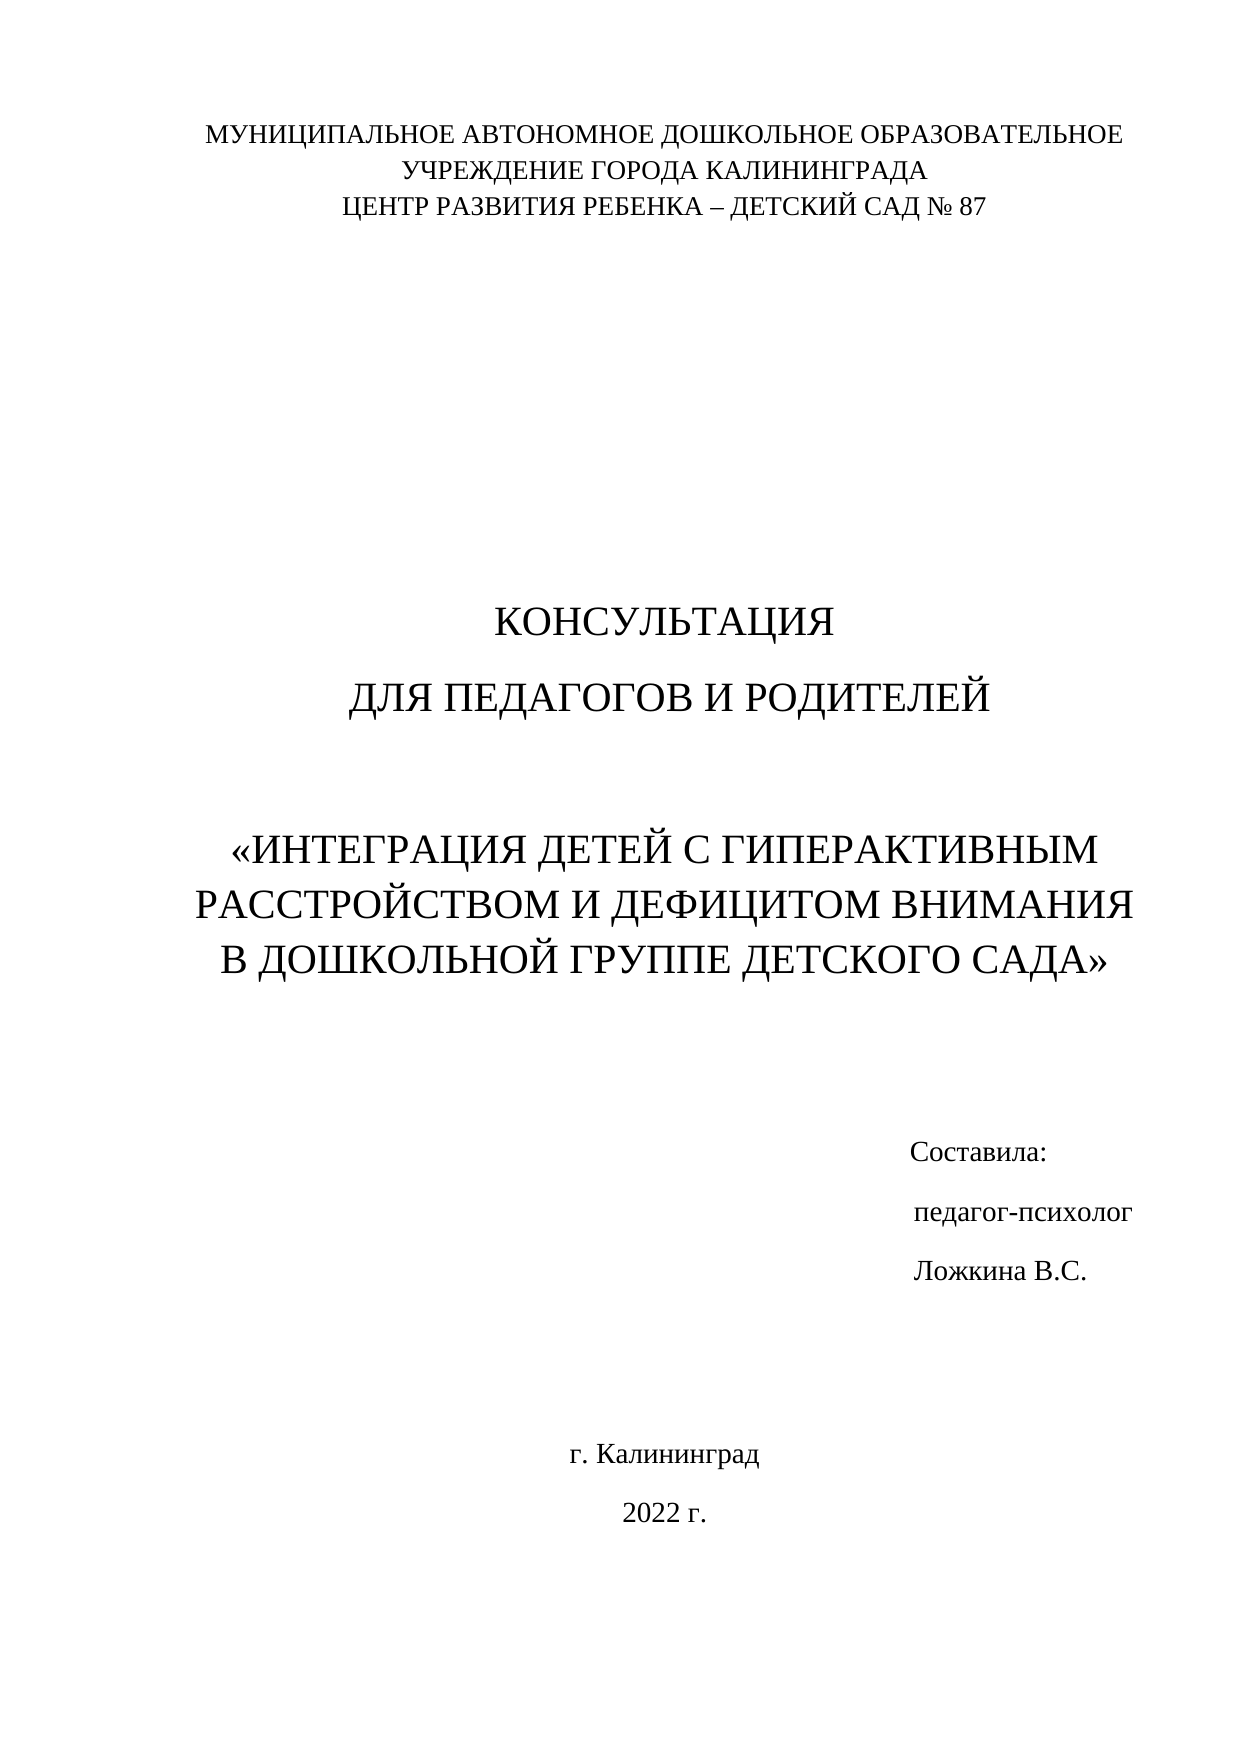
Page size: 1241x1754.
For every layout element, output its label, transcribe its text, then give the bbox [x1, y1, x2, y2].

text Ложкина В.С. [177, 1253, 1152, 1287]
text МУНИЦИПАЛЬНОЕ АВТОНОМНОЕ ДОШКОЛЬНОЕ ОБРАЗОВАТЕЛЬНОЕ УЧРЕЖДЕНИЕ ГОРОДА КАЛИНИНГРАДА ЦЕНТР РАЗВИТИЯ РЕБЕНКА – ДЕТСКИЙ САД № 87 [177, 118, 1152, 221]
text г. Калининград [177, 1436, 1152, 1469]
text педагог-психолог [177, 1194, 1152, 1227]
text КОНСУЛЬТАЦИЯ [177, 596, 1152, 644]
text Составила: [177, 1134, 1152, 1167]
text ДЛЯ ПЕДАГОГОВ И РОДИТЕЛЕЙ [177, 672, 1152, 720]
text «ИНТЕГРАЦИЯ ДЕТЕЙ С ГИПЕРАКТИВНЫМ РАССТРОЙСТВОМ И ДЕФИЦИТОМ ВНИМАНИЯ В ДОШКОЛЬНОЙ ГРУППЕ ДЕТСКОГО САДА» [177, 824, 1152, 982]
text 2022 г. [177, 1495, 1152, 1529]
